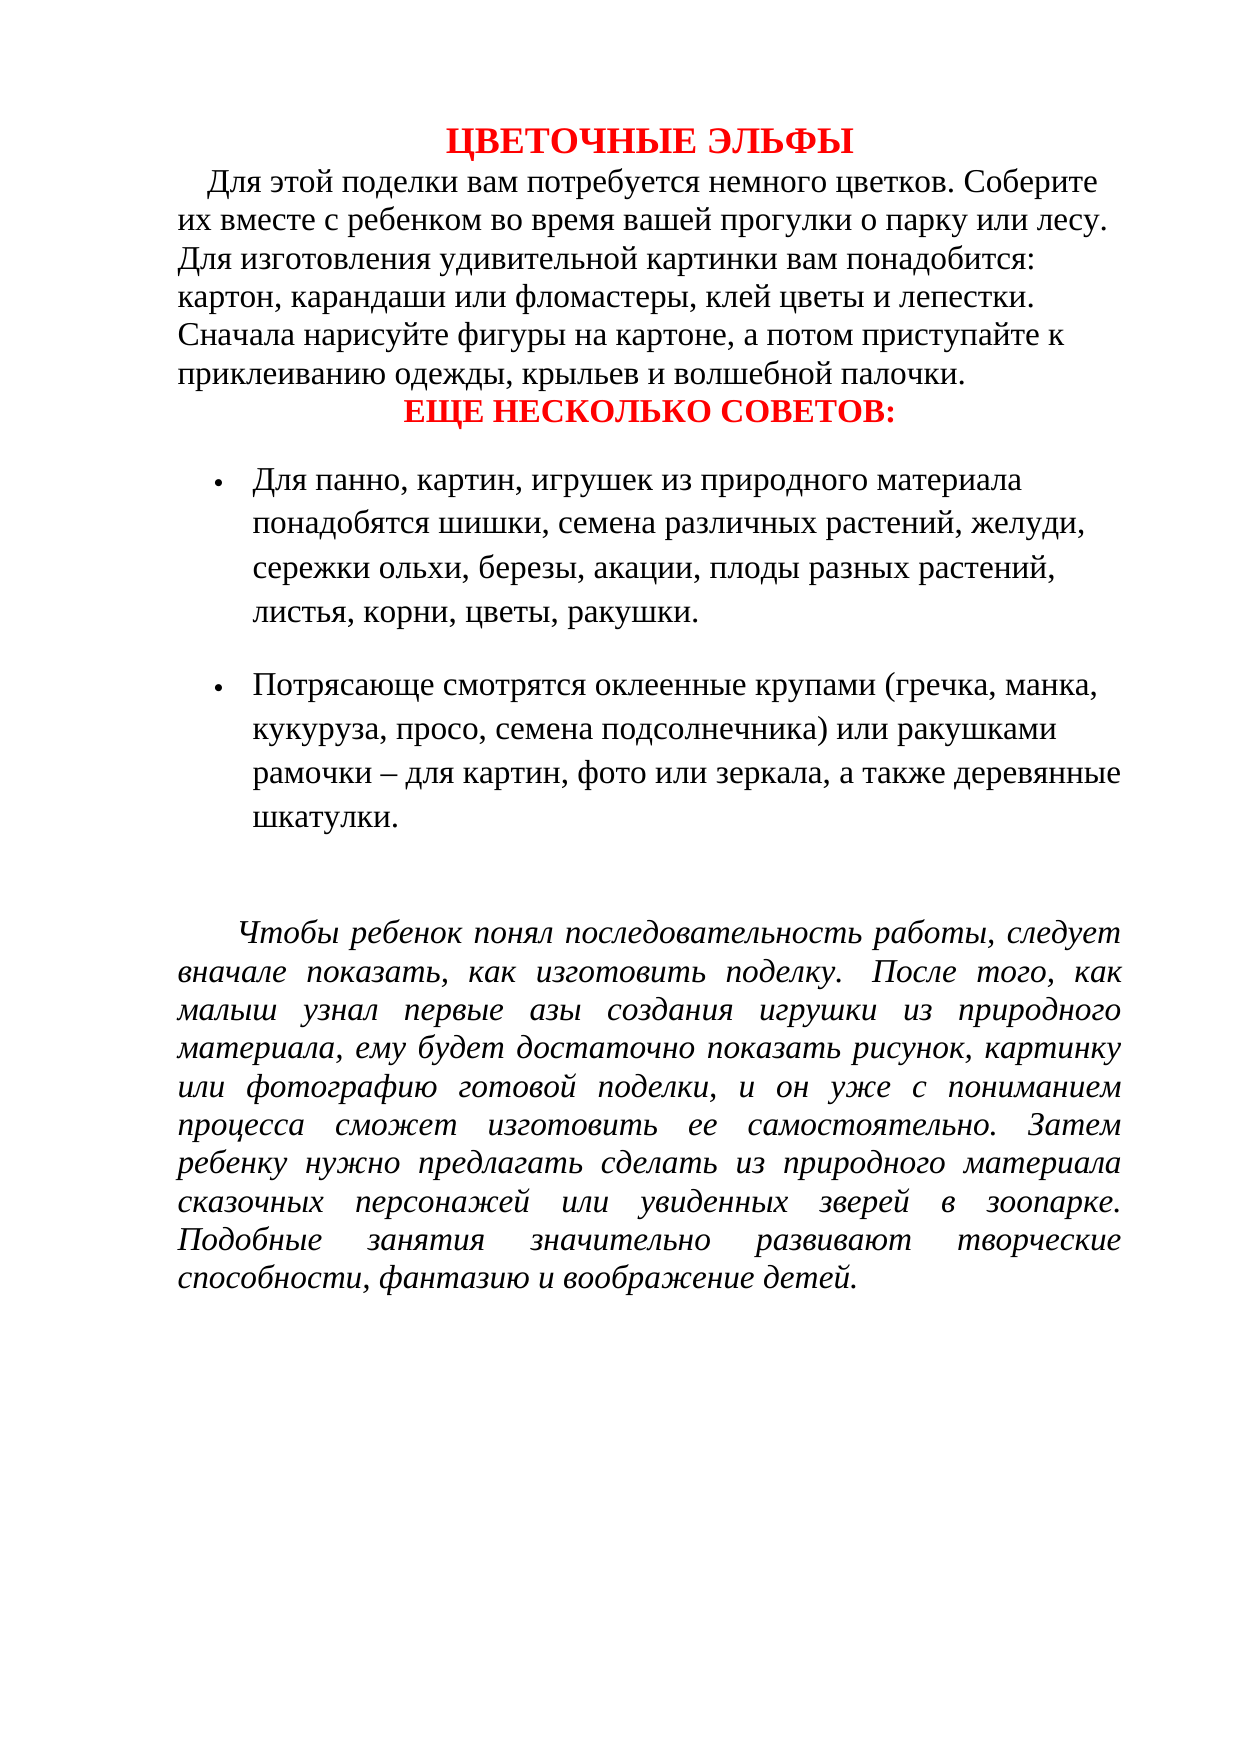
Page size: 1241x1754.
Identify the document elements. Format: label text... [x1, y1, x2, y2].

text ЕЩЕ НЕСКОЛЬКО СОВЕТОВ: [177, 391, 1122, 429]
list Потрясающе смотрятся оклеенные крупами (гречка, манка, кукуруза, просо, семена подсолнечника) или ракушками рамочки – для картин, фото или зеркала, а также деревянные шкатулки. [215, 664, 1122, 835]
text Для этой поделки вам потребуется немного цветков. Соберите их вместе с ребенком во время вашей прогулки о парку или лесу. Для изготовления удивительной картинки вам понадобится: картон, карандаши или фломастеры, клей цветы и лепестки. Сначала нарисуйте фигуры на картоне, а потом приступайте к приклеиванию одежды, крыльев и волшебной палочки. [177, 161, 1122, 391]
text Чтобы ребенок понял последовательность работы, следует вначале показать, как изготовить поделку. После того, как малыш узнал первые азы создания игрушки из природного материала, ему будет достаточно показать рисунок, картинку или фотографию готовой поделки, и он уже с пониманием процесса сможет изготовить ее самостоятельно. Затем ребенку нужно предлагать сделать из природного материала сказочных персонажей или увиденных зверей в зоопарке. Подобные занятия значительно развивают творческие способности, фантазию и воображение детей. [177, 913, 1122, 1296]
list Для панно, картин, игрушек из природного материала понадобятся шишки, семена различных растений, желуди, сережки ольхи, березы, акации, плоды разных растений, листья, корни, цветы, ракушки. [215, 459, 1122, 629]
text ЦВЕТОЧНЫЕ ЭЛЬФЫ [177, 118, 1122, 161]
